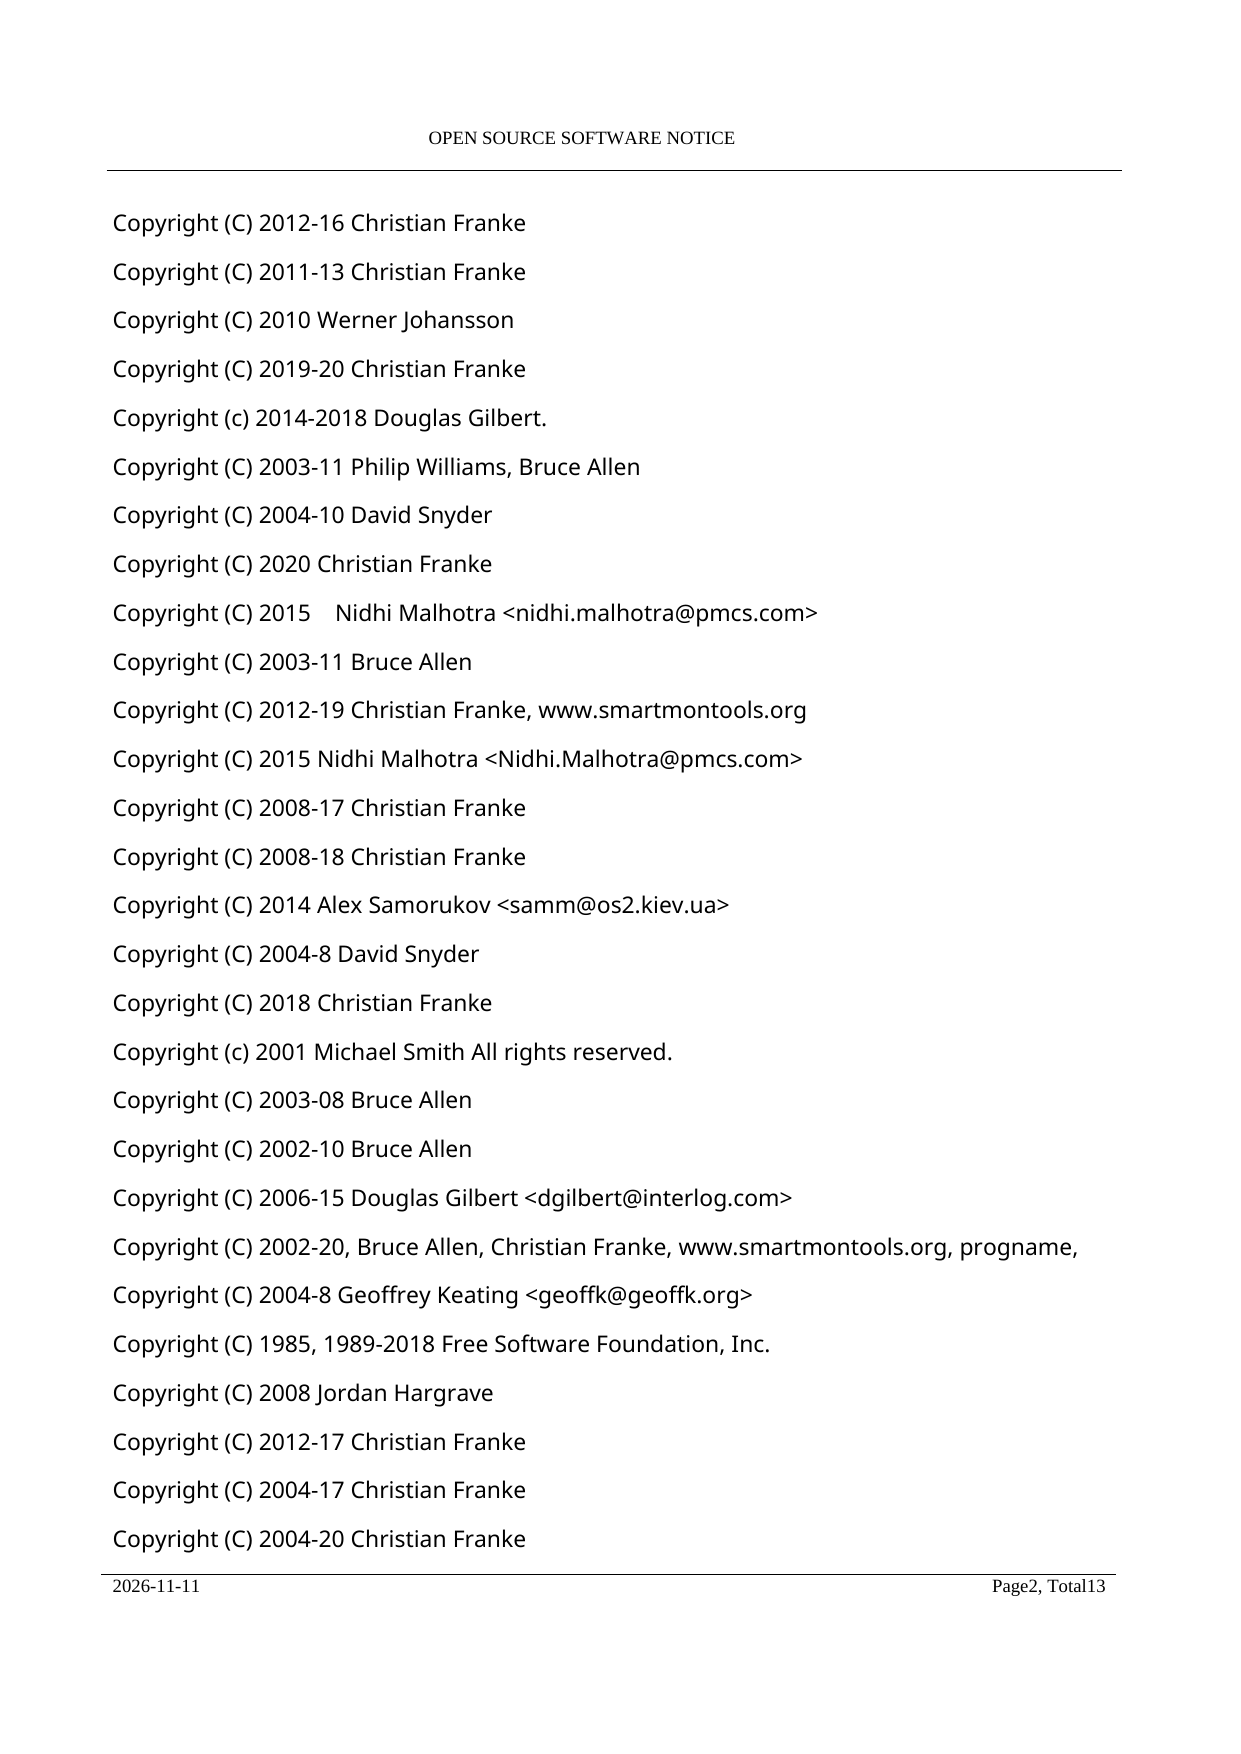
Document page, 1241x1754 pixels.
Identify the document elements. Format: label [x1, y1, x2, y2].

text [112, 206, 1128, 1555]
